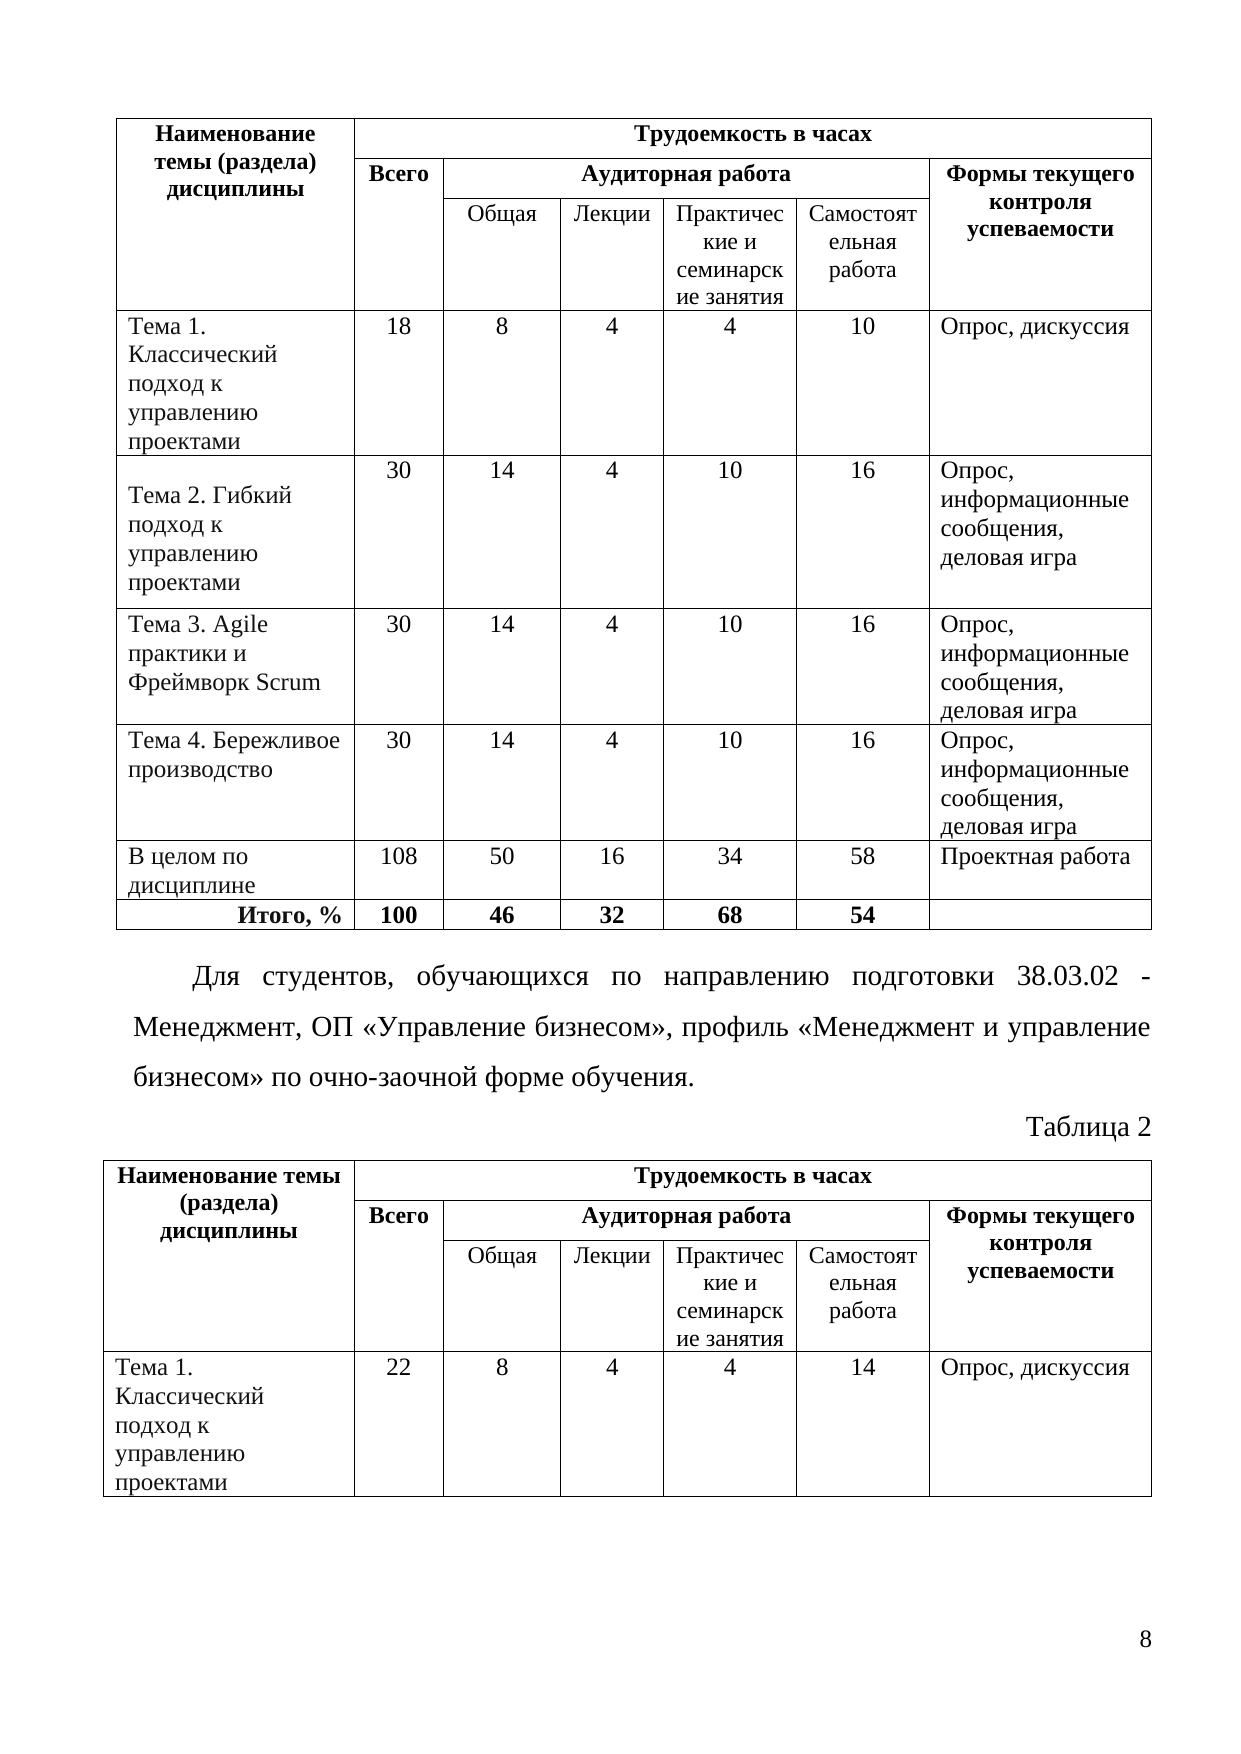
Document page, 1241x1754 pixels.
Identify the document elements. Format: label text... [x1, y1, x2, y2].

table_cell 16 [797, 725, 929, 840]
table_cell 8 [444, 311, 560, 454]
table_cell Всего [355, 1201, 443, 1351]
table_cell 50 [444, 841, 560, 899]
table_cell 4 [561, 1352, 663, 1496]
table_cell Тема 4. Бережливое производство [117, 725, 354, 840]
table_cell Формы текущего контроля успеваемости [930, 1201, 1151, 1351]
table_cell Итого, % [117, 900, 354, 928]
table_cell 108 [355, 841, 443, 899]
table_cell Самостоятельная работа [797, 199, 929, 310]
table_cell 10 [797, 311, 929, 454]
table_cell Тема 2. Гибкий подход к управлению проектами [117, 456, 354, 608]
table_cell Опрос, информационные сообщения, деловая игра [930, 725, 1151, 840]
table_cell 30 [355, 609, 443, 724]
table_cell 4 [561, 311, 663, 454]
table_cell 54 [797, 900, 929, 928]
table_cell Общая [444, 199, 560, 310]
table_cell 4 [664, 1352, 796, 1496]
table_cell 14 [444, 725, 560, 840]
table_cell Самостоятельная работа [797, 1241, 929, 1351]
table_cell 58 [797, 841, 929, 899]
table_cell Опрос, дискуссия [930, 1352, 1151, 1496]
table_cell 16 [797, 609, 929, 724]
table_cell 14 [797, 1352, 929, 1496]
table_cell 22 [355, 1352, 443, 1496]
table_cell Опрос, информационные сообщения, деловая игра [930, 456, 1151, 608]
table_cell 100 [355, 900, 443, 928]
table_header Трудоемкость в часах [355, 119, 1151, 158]
table_cell 34 [664, 841, 796, 899]
table_cell 10 [664, 609, 796, 724]
table_cell Аудиторная работа [444, 159, 929, 198]
table_cell 32 [561, 900, 663, 928]
table_cell 16 [561, 841, 663, 899]
table_cell Опрос, дискуссия [930, 311, 1151, 454]
table_cell 18 [355, 311, 443, 454]
table_cell 10 [664, 456, 796, 608]
table_cell 4 [664, 311, 796, 454]
table_cell 16 [797, 456, 929, 608]
table_cell Опрос, информационные сообщения, деловая игра [930, 609, 1151, 724]
table_cell 10 [664, 725, 796, 840]
table_cell 46 [444, 900, 560, 928]
table_cell 8 [444, 1352, 560, 1496]
table_cell 68 [664, 900, 796, 928]
table_cell Тема 1. Классический подход к управлению проектами [117, 311, 354, 454]
table_cell Проектная работа [930, 841, 1151, 899]
table_cell Тема 1. Классический подход к управлению проектами [104, 1352, 354, 1496]
table_cell Лекции [561, 199, 663, 310]
table_cell В целом по дисциплине [117, 841, 354, 899]
table_cell 4 [561, 725, 663, 840]
table_header Наименование темы (раздела) дисциплины [117, 119, 354, 310]
table_cell Лекции [561, 1241, 663, 1351]
table_cell Аудиторная работа [444, 1201, 929, 1240]
table_cell 14 [444, 609, 560, 724]
text Таблица 2 [133, 1109, 1152, 1143]
table_cell 4 [561, 456, 663, 608]
table_cell Всего [355, 159, 443, 310]
table_cell 4 [561, 609, 663, 724]
text Для студентов, обучающихся по направлению подготовки 38.03.02 - Менеджмент, ОП «Управление бизнесом», профиль «Менеджмент и управление бизнесом» по очно-заочной форме обучения. [133, 958, 1152, 1092]
table_cell Общая [444, 1241, 560, 1351]
table_cell Формы текущего контроля успеваемости [930, 159, 1151, 310]
table_cell Тема 3. Agile практики и Фреймворк Scrum [117, 609, 354, 724]
table_cell [930, 900, 1151, 928]
table_cell Практические и семинарские занятия [664, 199, 796, 310]
table_header Наименование темы (раздела) дисциплины [104, 1161, 354, 1351]
table_cell Практические и семинарские занятия [664, 1241, 796, 1351]
table_cell 30 [355, 725, 443, 840]
table_cell 30 [355, 456, 443, 608]
table_cell 14 [444, 456, 560, 608]
table_header Трудоемкость в часах [355, 1161, 1151, 1200]
